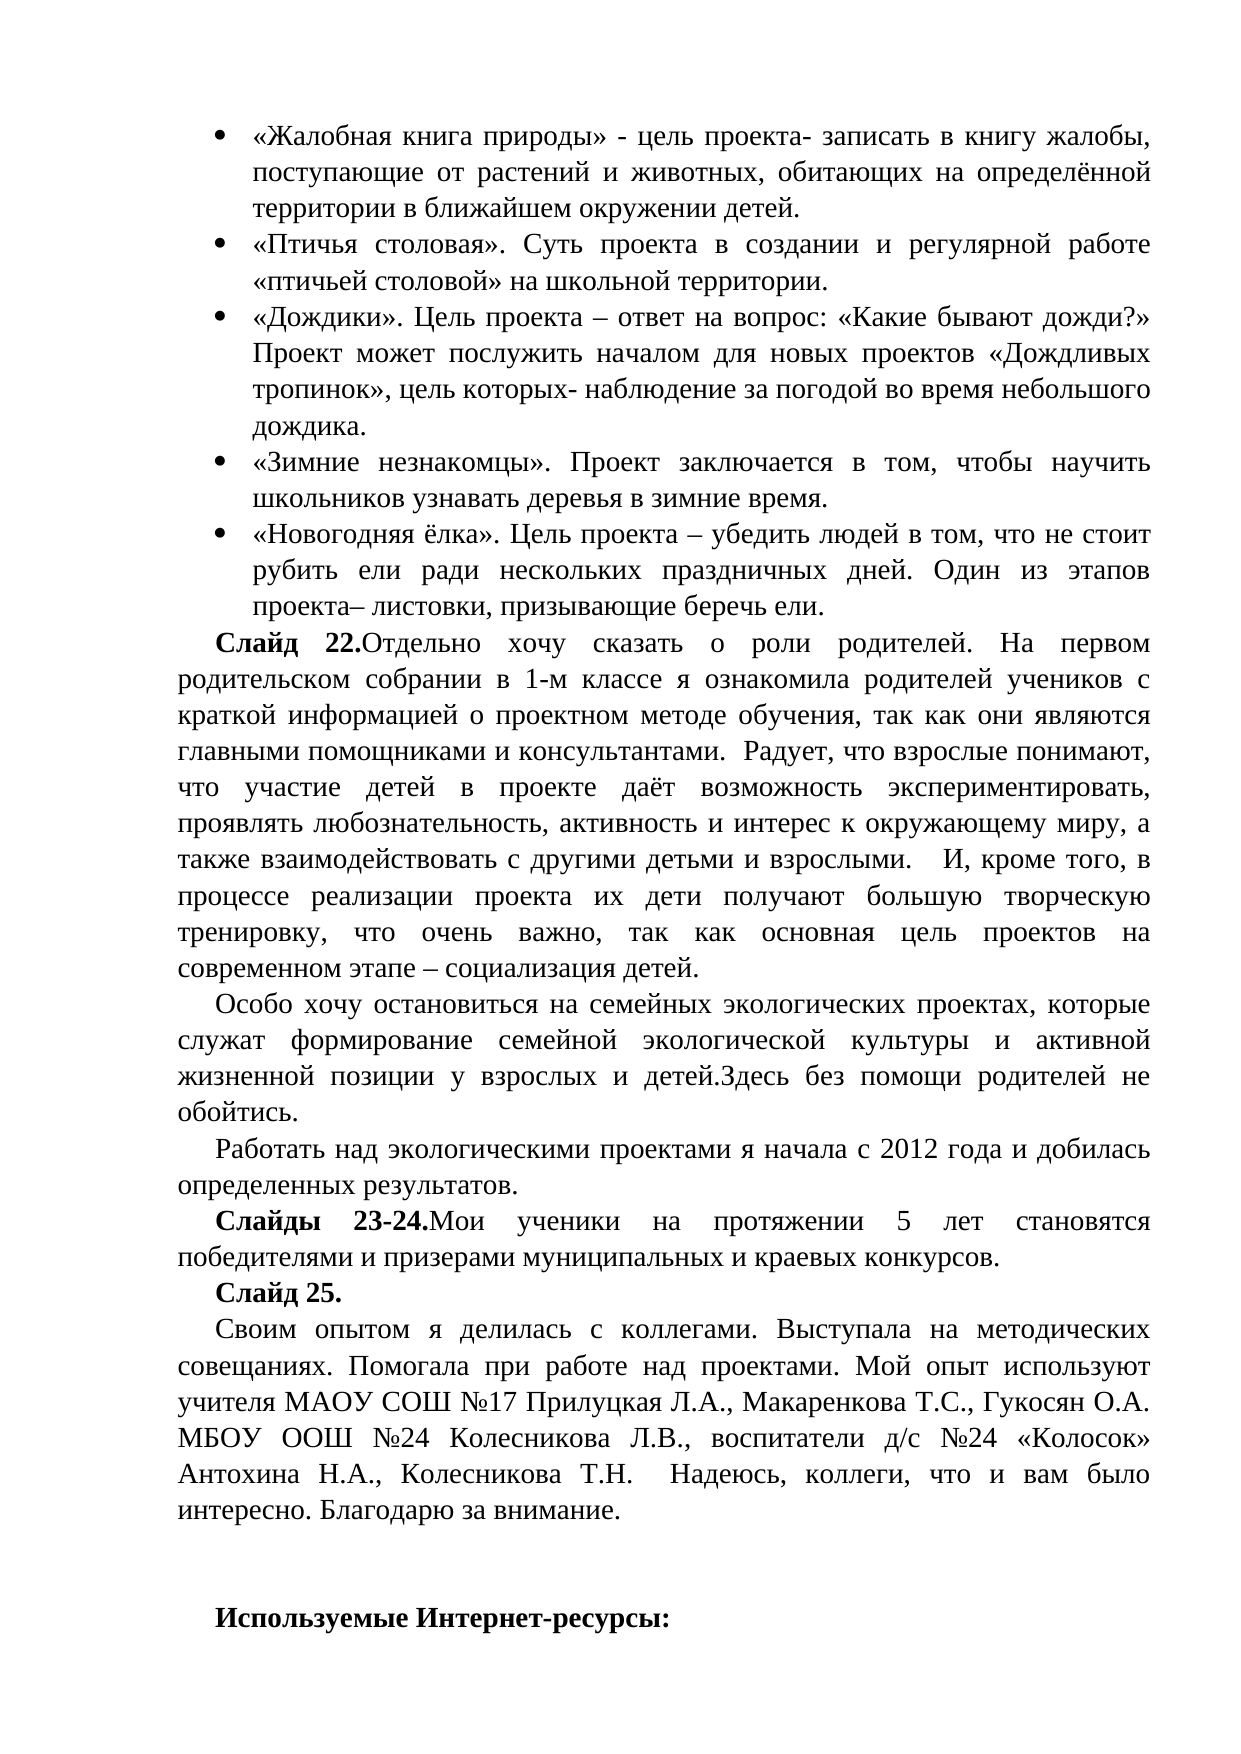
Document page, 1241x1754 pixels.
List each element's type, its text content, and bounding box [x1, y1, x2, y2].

text Работать над экологическими проектами я начала с 2012 года и добилась определенных результатов. [177, 1131, 1152, 1200]
list «Зимние незнакомцы». Проект заключается в том, чтобы научить школьников узнавать деревья в зимние время. [215, 444, 1152, 513]
list «Новогодняя ёлка». Цель проекта – убедить людей в том, что не стоит рубить ели ради нескольких праздничных дней. Один из этапов проекта– листовки, призывающие беречь ели. [215, 516, 1152, 622]
list «Дождики». Цель проекта – ответ на вопрос: «Какие бывают дожди?» Проект может послужить началом для новых проектов «Дождливых тропинок», цель которых- наблюдение за погодой во время небольшого дождика. [215, 299, 1152, 441]
text Слайд 22.Отдельно хочу сказать о роли родителей. На первом родительском собрании в 1-м классе я ознакомила родителей учеников с краткой информацией о проектном методе обучения, так как они являются главными помощниками и консультантами. Радует, что взрослые понимают, что участие детей в проекте даёт возможность экспериментировать, проявлять любознательность, активность и интерес к окружающему миру, а также взаимодействовать с другими детьми и взрослыми. И, кроме того, в процессе реализации проекта их дети получают большую творческую тренировку, что очень важно, так как основная цель проектов на современном этапе – социализация детей. [177, 625, 1152, 983]
list «Жалобная книга природы» - цель проекта- записать в книгу жалобы, поступающие от растений и животных, обитающих на определённой территории в ближайшем окружении детей. [215, 118, 1152, 224]
text Слайд 25. [177, 1275, 1152, 1309]
list «Птичья столовая». Суть проекта в создании и регулярной работе «птичьей столовой» на школьной территории. [215, 227, 1152, 296]
text Используемые Интернет-ресурсы: [177, 1601, 1152, 1634]
text Особо хочу остановиться на семейных экологических проектах, которые служат формирование семейной экологической культуры и активной жизненной позиции у взрослых и детей.Здесь без помощи родителей не обойтись. [177, 986, 1152, 1128]
text Своим опытом я делилась с коллегами. Выступала на методических совещаниях. Помогала при работе над проектами. Мой опыт используют учителя МАОУ СОШ №17 Прилуцкая Л.А., Макаренкова Т.С., Гукосян О.А. МБОУ ООШ №24 Колесникова Л.В., воспитатели д/с №24 «Колосок» Антохина Н.А., Колесникова Т.Н. Надеюсь, коллеги, что и вам было интересно. Благодарю за внимание. [177, 1311, 1152, 1526]
text Слайды 23-24.Мои ученики на протяжении 5 лет становятся победителями и призерами муниципальных и краевых конкурсов. [177, 1203, 1152, 1273]
